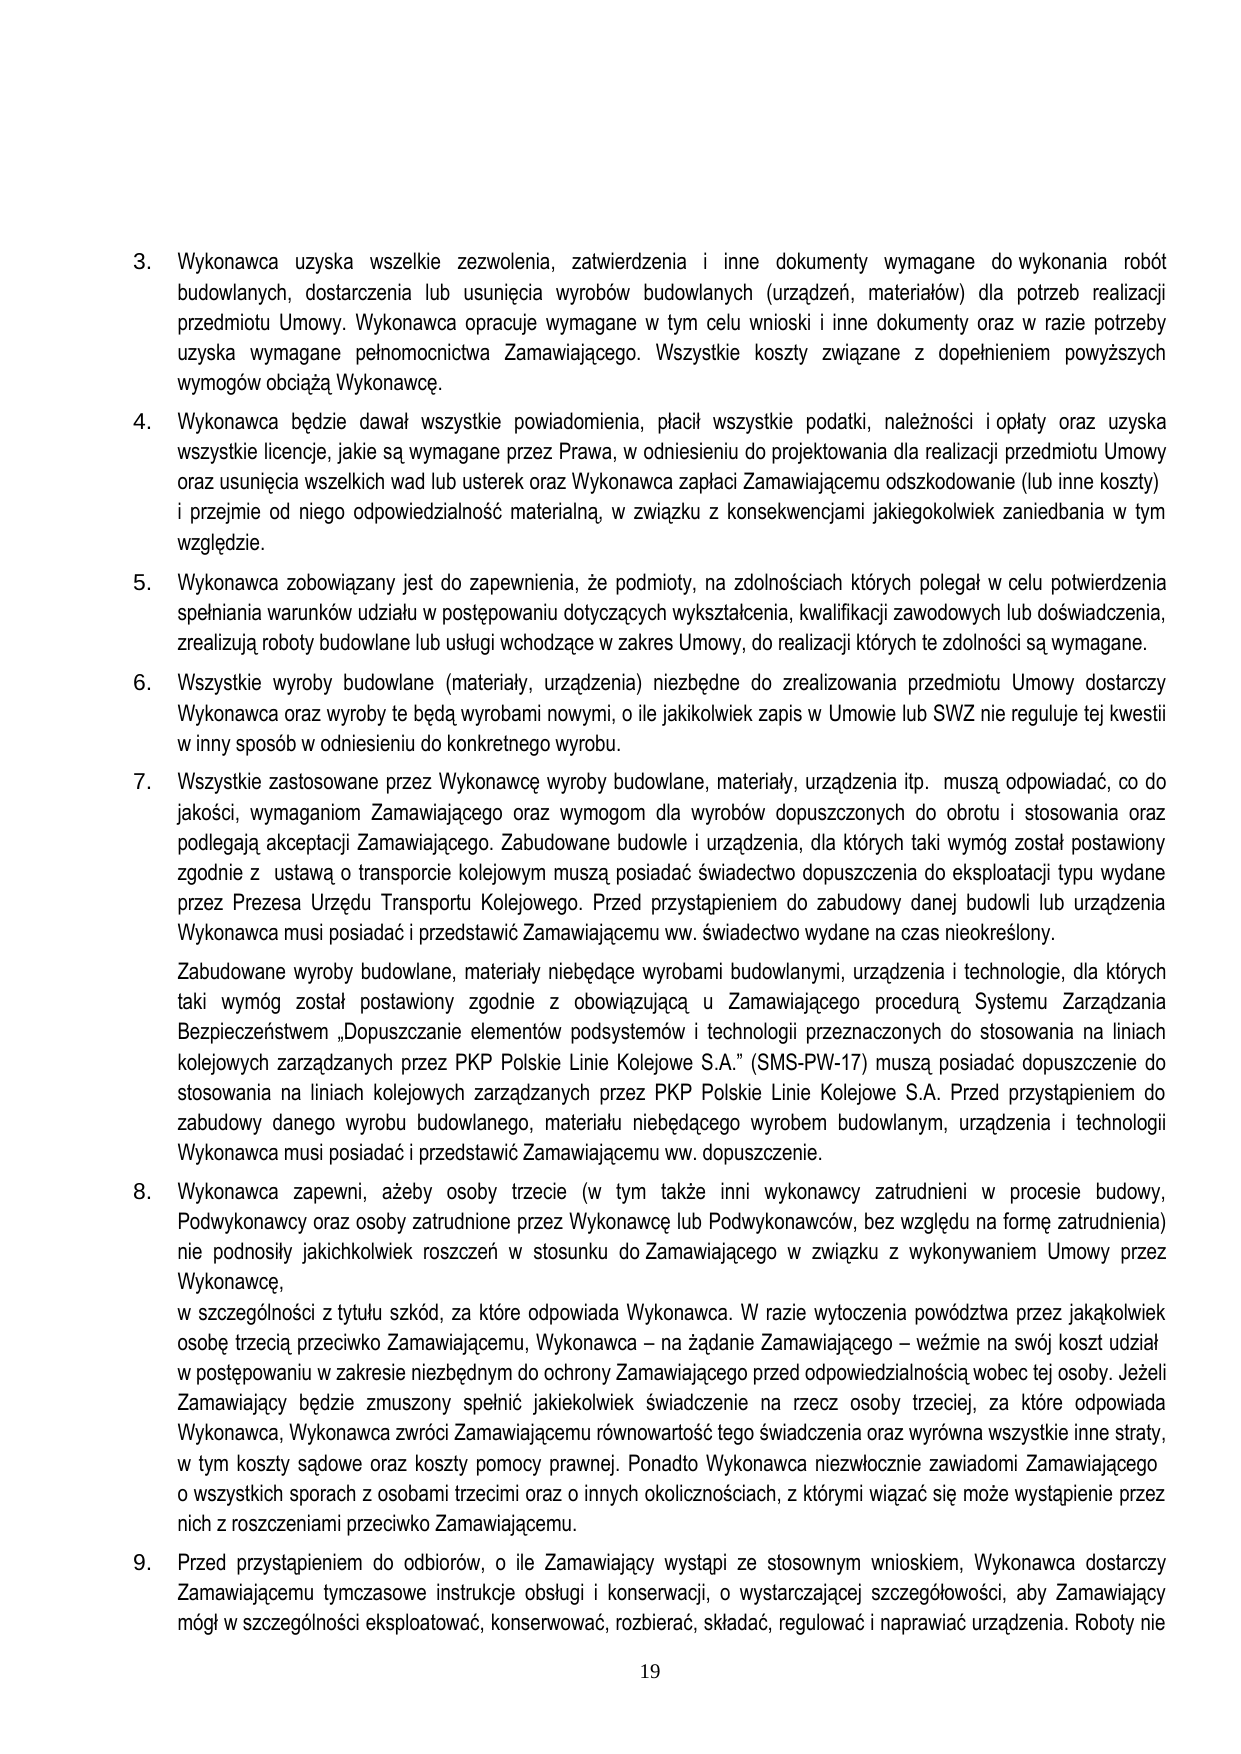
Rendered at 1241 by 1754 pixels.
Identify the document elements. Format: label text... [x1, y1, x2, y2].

list Wykonawca będzie dawał wszystkie powiadomienia, płacił wszystkie podatki, należności i opłaty oraz uzyska wszystkie licencje, jakie są wymagane przez Prawa, w odniesieniu do projektowania dla realizacji przedmiotu Umowy oraz usunięcia wszelkich wad lub usterek oraz Wykonawca zapłaci Zamawiającemu odszkodowanie (lub inne koszty) i przejmie od niego odpowiedzialność materialną, w związku z konsekwencjami jakiegokolwiek zaniedbania w tym względzie. [133, 408, 1167, 555]
list Wykonawca zobowiązany jest do zapewnienia, że podmioty, na zdolnościach których polegał w celu potwierdzenia spełniania warunków udziału w postępowaniu dotyczących wykształcenia, kwalifikacji zawodowych lub doświadczenia, zrealizują roboty budowlane lub usługi wchodzące w zakres Umowy, do realizacji których te zdolności są wymagane. [133, 569, 1167, 656]
list Wykonawca zapewni, ażeby osoby trzecie (w tym także inni wykonawcy zatrudnieni w procesie budowy, Podwykonawcy oraz osoby zatrudnione przez Wykonawcę lub Podwykonawców, bez względu na formę zatrudnienia) nie podnosiły jakichkolwiek roszczeń w stosunku do Zamawiającego w związku z wykonywaniem Umowy przez Wykonawcę, w szczególności z tytułu szkód, za które odpowiada Wykonawca. W razie wytoczenia powództwa przez jakąkolwiek osobę trzecią przeciwko Zamawiającemu, Wykonawca – na żądanie Zamawiającego – weźmie na swój koszt udział w postępowaniu w zakresie niezbędnym do ochrony Zamawiającego przed odpowiedzialnością wobec tej osoby. Jeżeli Zamawiający będzie zmuszony spełnić jakiekolwiek świadczenie na rzecz osoby trzeciej, za które odpowiada Wykonawca, Wykonawca zwróci Zamawiającemu równowartość tego świadczenia oraz wyrówna wszystkie inne straty, w tym koszty sądowe oraz koszty pomocy prawnej. Ponadto Wykonawca niezwłocznie zawiadomi Zamawiającego o wszystkich sporach z osobami trzecimi oraz o innych okolicznościach, z którymi wiązać się może wystąpienie przez nich z roszczeniami przeciwko Zamawiającemu. [133, 1178, 1167, 1536]
text Zabudowane wyroby budowlane, materiały niebędące wyrobami budowlanymi, urządzenia i technologie, dla których taki wymóg został postawiony zgodnie z obowiązującą u Zamawiającego procedurą Systemu Zarządzania Bezpieczeństwem „Dopuszczanie elementów podsystemów i technologii przeznaczonych do stosowania na liniach kolejowych zarządzanych przez PKP Polskie Linie Kolejowe S.A.” (SMS-PW-17) muszą posiadać dopuszczenie do stosowania na liniach kolejowych zarządzanych przez PKP Polskie Linie Kolejowe S.A. Przed przystąpieniem do zabudowy danego wyrobu budowlanego, materiału niebędącego wyrobem budowlanym, urządzenia i technologii Wykonawca musi posiadać i przedstawić Zamawiającemu ww. dopuszczenie. [177, 958, 1167, 1166]
list Wszystkie wyroby budowlane (materiały, urządzenia) niezbędne do zrealizowania przedmiotu Umowy dostarczy Wykonawca oraz wyroby te będą wyrobami nowymi, o ile jakikolwiek zapis w Umowie lub SWZ nie reguluje tej kwestii w inny sposób w odniesieniu do konkretnego wyrobu. [133, 669, 1167, 756]
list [133, 1548, 1167, 1635]
list Wykonawca uzyska wszelkie zezwolenia, zatwierdzenia i inne dokumenty wymagane do wykonania robót budowlanych, dostarczenia lub usunięcia wyrobów budowlanych (urządzeń, materiałów) dla potrzeb realizacji przedmiotu Umowy. Wykonawca opracuje wymagane w tym celu wnioski i inne dokumenty oraz w razie potrzeby uzyska wymagane pełnomocnictwa Zamawiającego. Wszystkie koszty związane z dopełnieniem powyższych wymogów obciążą Wykonawcę. [133, 248, 1167, 396]
list Wszystkie zastosowane przez Wykonawcę wyroby budowlane, materiały, urządzenia itp. muszą odpowiadać, co do jakości, wymaganiom Zamawiającego oraz wymogom dla wyrobów dopuszczonych do obrotu i stosowania oraz podlegają akceptacji Zamawiającego. Zabudowane budowle i urządzenia, dla których taki wymóg został postawiony zgodnie z ustawą o transporcie kolejowym muszą posiadać świadectwo dopuszczenia do eksploatacji typu wydane przez Prezesa Urzędu Transportu Kolejowego. Przed przystąpieniem do zabudowy danej budowli lub urządzenia Wykonawca musi posiadać i przedstawić Zamawiającemu ww. świadectwo wydane na czas nieokreślony. [133, 768, 1167, 946]
